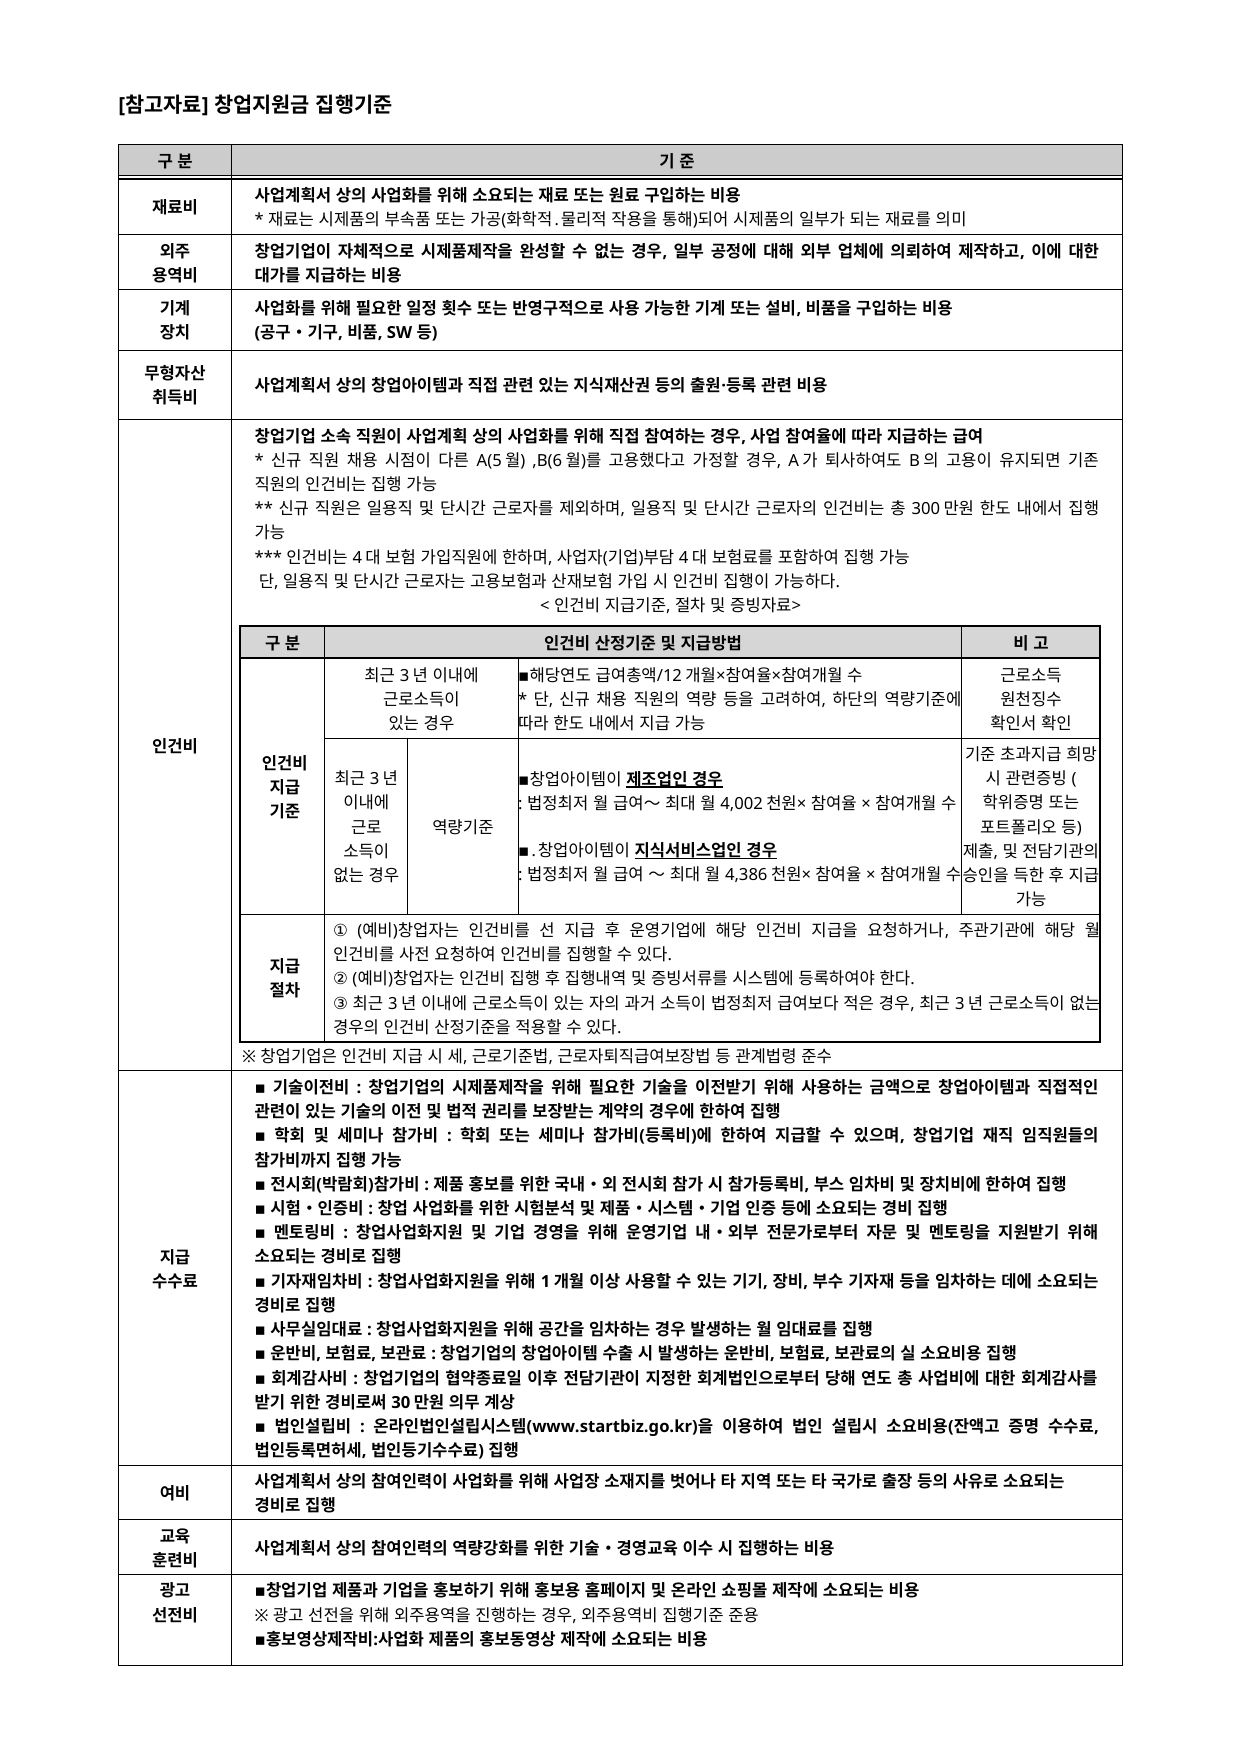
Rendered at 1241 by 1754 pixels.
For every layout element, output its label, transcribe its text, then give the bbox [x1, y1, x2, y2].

table_cell 사업계획서 상의 참여인력의 역량강화를 위한 기술‧경영교육 이수 시 집행하는 비용 [232, 1520, 1122, 1574]
table_cell 여비 [119, 1466, 231, 1519]
table_cell 사업계획서 상의 창업아이템과 직접 관련 있는 지식재산권 등의 출원·등록 관련 비용 [232, 351, 1122, 419]
table_cell 교육 훈련비 [119, 1520, 231, 1574]
table_cell 창업기업이 자체적으로 시제품제작을 완성할 수 없는 경우, 일부 공정에 대해 외부 업체에 의뢰하여 제작하고, 이에 대한 대가를 지급하는 비용 [232, 235, 1122, 289]
table_cell 창업기업 소속 직원이 사업계획 상의 사업화를 위해 직접 참여하는 경우, 사업 참여율에 따라 지급하는 급여 * 신규 직원 채용 시점이 다른 A(5월) ,B(6월)를 고용했다고 가정할 경우, A가 퇴사하여도 B의 고용이 유지되면 기존 직원의 인건비는 집행 가능 ** 신규 직원은 일용직 및 단시간 근로자를 제외하며, 일용직 및 단시간 근로자의 인건비는 총 300만원 한도 내에서 집행 가능 *** 인건비는 4대 보험 가입직원에 한하며, 사업자(기업)부담 4대 보험료를 포함하여 집행 가능 단, 일용직 및 단시간 근로자는 고용보험과 산재보험 가입 시 인건비 집행이 가능하다. < 인건비 지급기준, 절차 및 증빙자료> ※ 창업기업은 인건비 지급 시 세, 근로기준법, 근로자퇴직급여보장법 등 관계법령 준수 [232, 420, 1122, 1070]
table_cell 무형자산 취득비 [119, 351, 231, 419]
table_header 구 분 [119, 145, 231, 175]
table_cell 사업계획서 상의 참여인력이 사업화를 위해 사업장 소재지를 벗어나 타 지역 또는 타 국가로 출장 등의 사유로 소요되는 경비로 집행 [232, 1466, 1122, 1519]
table_cell 광고 선전비 [119, 1575, 231, 1665]
table_cell 지급 수수료 [119, 1071, 231, 1465]
text [참고자료] 창업지원금 집행기준 [118, 88, 1122, 119]
table_cell 재료비 [119, 180, 231, 234]
table_cell 사업계획서 상의 사업화를 위해 소요되는 재료 또는 원료 구입하는 비용 * 재료는 시제품의 부속품 또는 가공(화학적․물리적 작용을 통해)되어 시제품의 일부가 되는 재료를 의미 [232, 180, 1122, 234]
table_cell 기계 장치 [119, 290, 231, 350]
table_header 기 준 [232, 145, 1122, 175]
table_cell 사업화를 위해 필요한 일정 횟수 또는 반영구적으로 사용 가능한 기계 또는 설비, 비품을 구입하는 비용 (공구‧기구, 비품, SW 등) [232, 290, 1122, 350]
table_cell ▪ 기술이전비 : 창업기업의 시제품제작을 위해 필요한 기술을 이전받기 위해 사용하는 금액으로 창업아이템과 직접적인 관련이 있는 기술의 이전 및 법적 권리를 보장받는 계약의 경우에 한하여 집행 ▪ 학회 및 세미나 참가비 : 학회 또는 세미나 참가비(등록비)에 한하여 지급할 수 있으며, 창업기업 재직 임직원들의 참가비까지 집행 가능 ▪ 전시회(박람회)참가비 : 제품 홍보를 위한 국내‧외 전시회 참가 시 참가등록비, 부스 임차비 및 장치비에 한하여 집행 ▪ 시험‧인증비 : 창업 사업화를 위한 시험분석 및 제품‧시스템‧기업 인증 등에 소요되는 경비 집행 ▪ 멘토링비 : 창업사업화지원 및 기업 경영을 위해 운영기업 내‧외부 전문가로부터 자문 및 멘토링을 지원받기 위해 소요되는 경비로 집행 ▪ 기자재임차비 : 창업사업화지원을 위해 1개월 이상 사용할 수 있는 기기, 장비, 부수 기자재 등을 임차하는 데에 소요되는 경비로 집행 ▪ 사무실임대료 : 창업사업화지원을 위해 공간을 임차하는 경우 발생하는 월 임대료를 집행 ▪ 운반비, 보험료, 보관료 : 창업기업의 창업아이템 수출 시 발생하는 운반비, 보험료, 보관료의 실 소요비용 집행 ▪ 회계감사비 : 창업기업의 협약종료일 이후 전담기관이 지정한 회계법인으로부터 당해 연도 총 사업비에 대한 회계감사를 받기 위한 경비로써 30만원 의무 계상 ▪ 법인설립비 : 온라인법인설립시스템(www.startbiz.go.kr)을 이용하여 법인 설립시 소요비용(잔액고 증명 수수료, 법인등록면허세, 법인등기수수료) 집행 [232, 1071, 1122, 1465]
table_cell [232, 1575, 1122, 1665]
table_cell 인건비 [119, 420, 231, 1070]
table_cell 외주 용역비 [119, 235, 231, 289]
